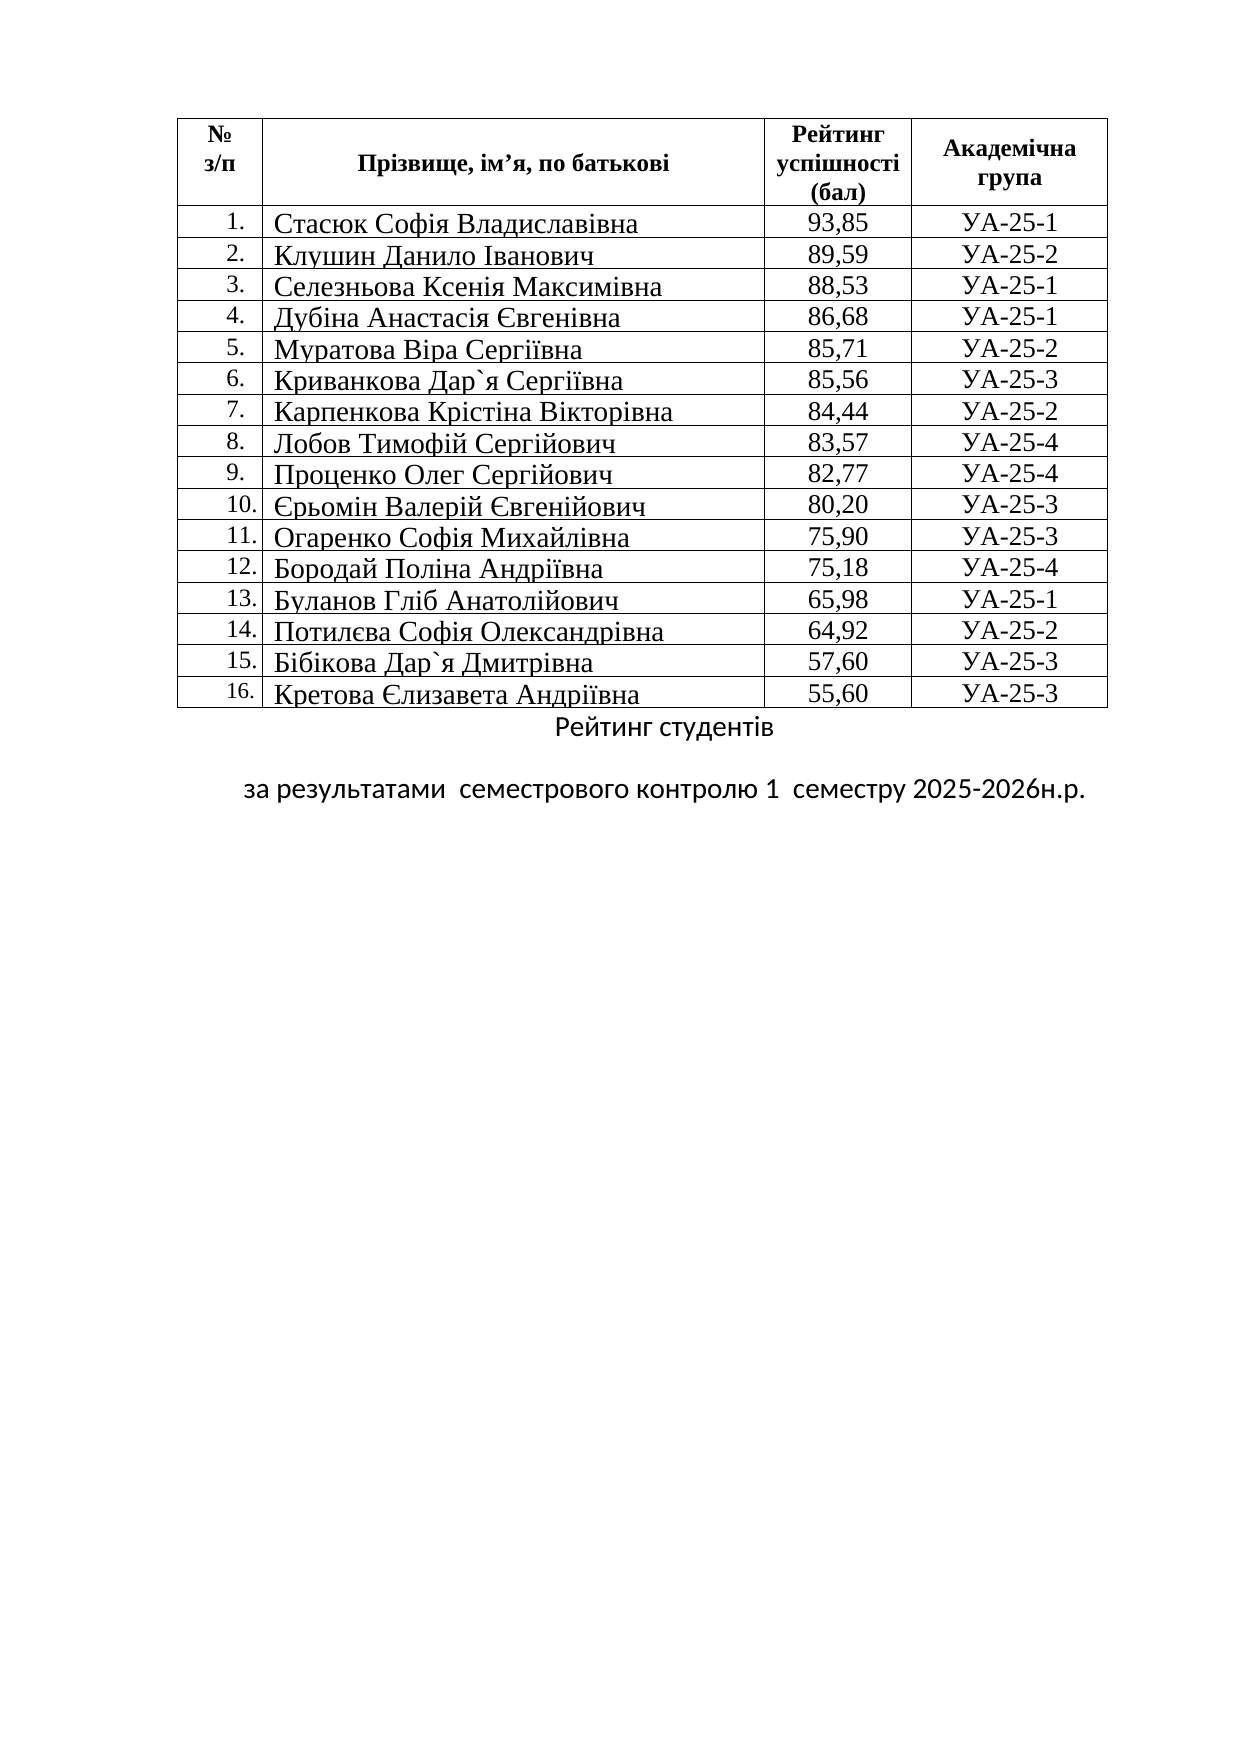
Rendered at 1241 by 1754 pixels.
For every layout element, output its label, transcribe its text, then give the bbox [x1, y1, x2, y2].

table_cell УА-25-1 [912, 583, 1107, 613]
table_cell [178, 677, 262, 707]
table_cell Буланов Гліб Анатолійович [263, 583, 764, 613]
table_cell Бібікова Дар`я Дмитрівна [263, 645, 764, 676]
table_cell [178, 301, 262, 331]
table_cell [178, 206, 262, 237]
table_cell УА-25-1 [912, 301, 1107, 331]
table_cell [178, 332, 262, 362]
table_cell УА-25-1 [912, 206, 1107, 237]
table_cell Стасюк Софія Владиславівна [263, 206, 764, 237]
table_cell [178, 363, 262, 393]
table_cell 93,85 [765, 206, 911, 237]
table_cell Єрьомін Валерій Євгенійович [263, 489, 764, 519]
table_header Прізвище, ім’я, по батькові [263, 119, 764, 205]
table_cell УА-25-2 [912, 614, 1107, 644]
table_cell [178, 645, 262, 676]
table_cell 75,18 [765, 551, 911, 582]
table_cell Потилєва Софія Олександрівна [263, 614, 764, 644]
table_cell 89,59 [765, 238, 911, 268]
table_cell УА-25-3 [912, 489, 1107, 519]
table_cell Лобов Тимофій Сергійович [263, 426, 764, 456]
table_cell УА-25-4 [912, 551, 1107, 582]
table_cell Кретова Єлизавета Андріївна [263, 677, 764, 707]
table_cell 85,71 [765, 332, 911, 362]
table_cell УА-25-3 [912, 677, 1107, 707]
table_cell [178, 551, 262, 582]
table_cell УА-25-3 [912, 363, 1107, 393]
table_header Рейтинг успішності (бал) [765, 119, 911, 205]
table_cell Карпенкова Крістіна Вікторівна [263, 395, 764, 425]
table_cell 65,98 [765, 583, 911, 613]
table_cell [178, 426, 262, 456]
table_cell 88,53 [765, 269, 911, 299]
table_cell УА-25-3 [912, 520, 1107, 550]
table_cell [178, 614, 262, 644]
table_cell [178, 269, 262, 299]
table_cell УА-25-2 [912, 395, 1107, 425]
table_cell Бородай Поліна Андріївна [263, 551, 764, 582]
table_cell 84,44 [765, 395, 911, 425]
table_cell УА-25-2 [912, 238, 1107, 268]
table_cell Огаренко Софія Михайлівна [263, 520, 764, 550]
table_cell УА-25-4 [912, 426, 1107, 456]
table_cell УА-25-4 [912, 457, 1107, 488]
table_cell 57,60 [765, 645, 911, 676]
table_cell 64,92 [765, 614, 911, 644]
table_cell 82,77 [765, 457, 911, 488]
table_cell 75,90 [765, 520, 911, 550]
table_cell Муратова Віра Сергіївна [263, 332, 764, 362]
text за результатами семестрового контролю 1 семестру 2025-2026н.р. [177, 770, 1152, 806]
text Рейтинг студентів [177, 708, 1152, 744]
table_header № з/п [178, 119, 262, 205]
table_cell [178, 583, 262, 613]
table_cell 85,56 [765, 363, 911, 393]
table_cell Клушин Данило Іванович [263, 238, 764, 268]
table_cell Проценко Олег Сергійович [263, 457, 764, 488]
table_cell [178, 457, 262, 488]
table_cell УА-25-2 [912, 332, 1107, 362]
table_header Академічна група [912, 119, 1107, 205]
table_cell Селезньова Ксенія Максимівна [263, 269, 764, 299]
table_cell [178, 489, 262, 519]
table_cell [178, 395, 262, 425]
table_cell [178, 238, 262, 268]
table_cell УА-25-1 [912, 269, 1107, 299]
table_cell 86,68 [765, 301, 911, 331]
table_cell 83,57 [765, 426, 911, 456]
table_cell 80,20 [765, 489, 911, 519]
table_cell Дубіна Анастасія Євгенівна [263, 301, 764, 331]
table_cell Криванкова Дар`я Сергіївна [263, 363, 764, 393]
table_cell УА-25-3 [912, 645, 1107, 676]
table_cell [178, 520, 262, 550]
table_cell 55,60 [765, 677, 911, 707]
